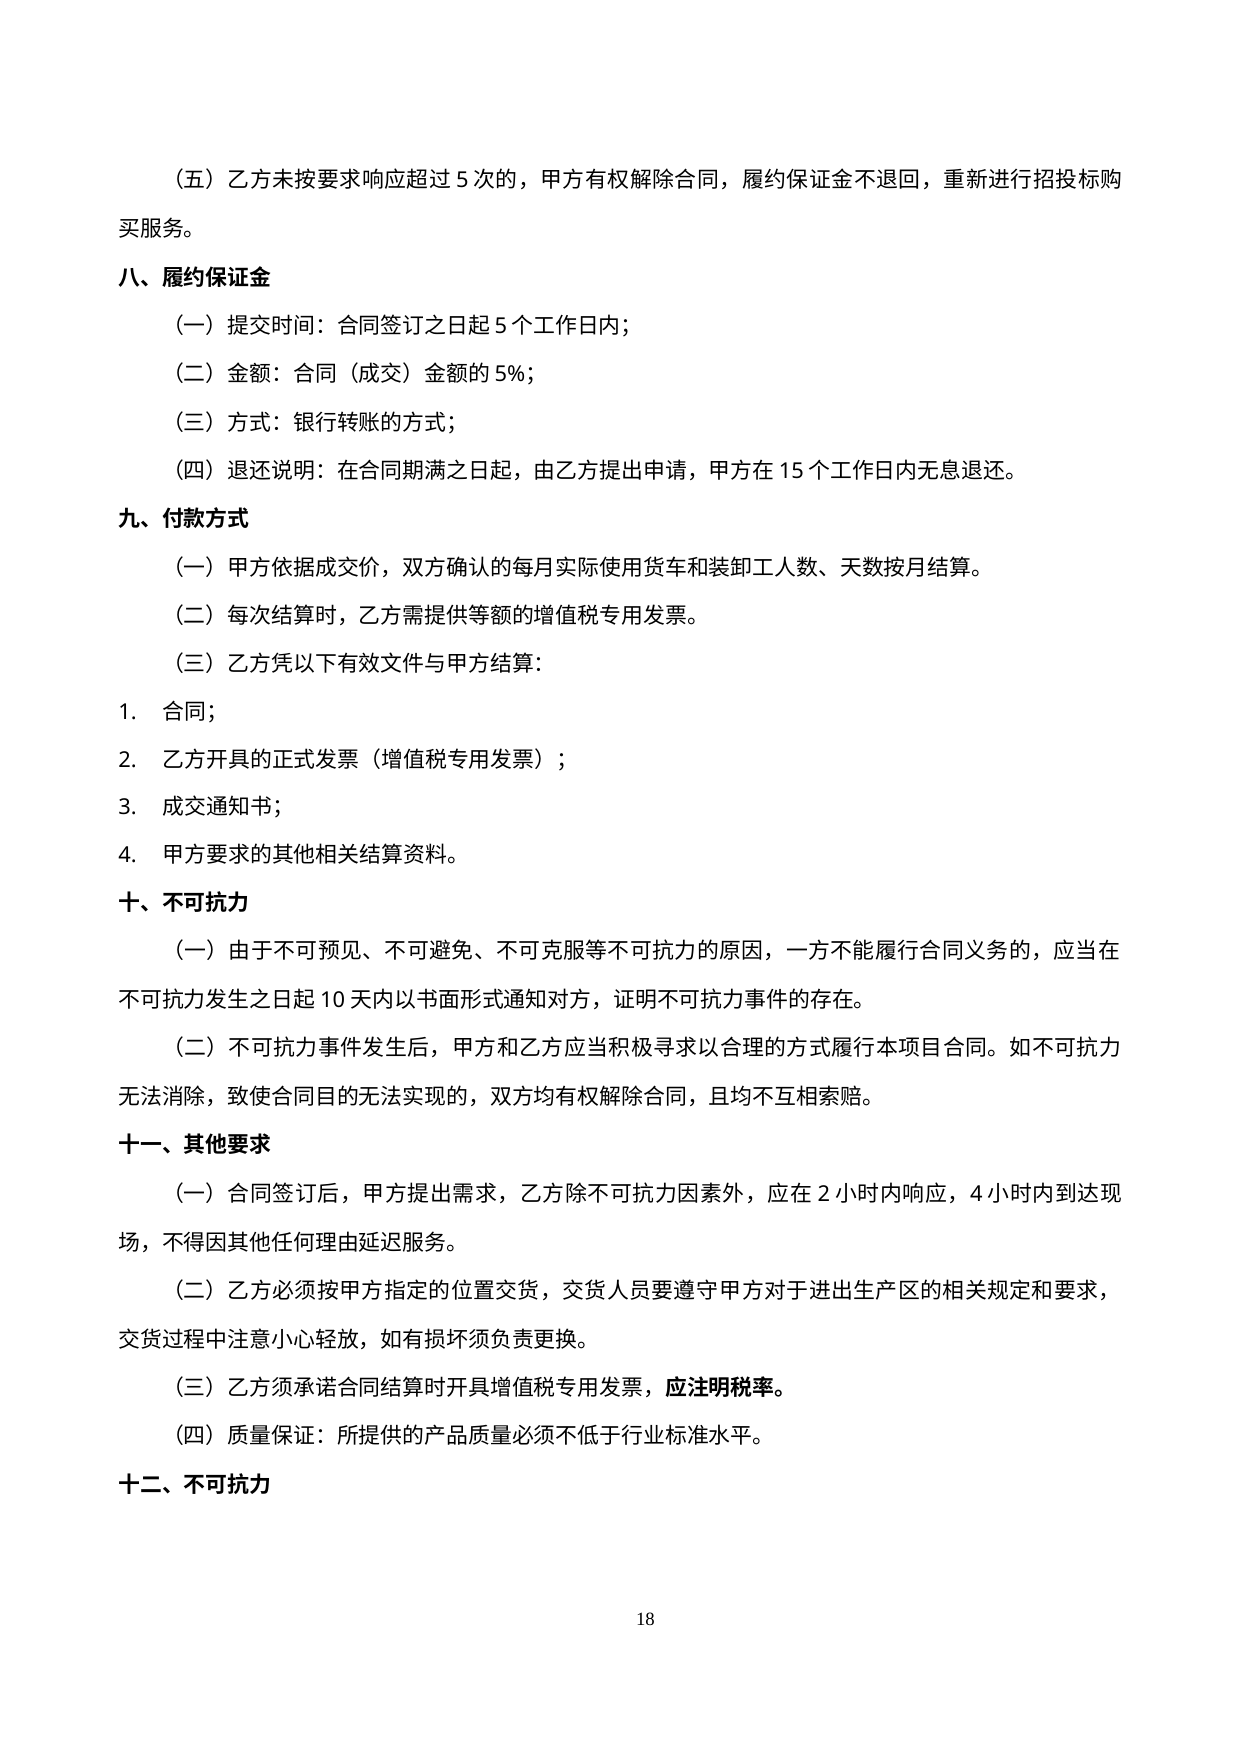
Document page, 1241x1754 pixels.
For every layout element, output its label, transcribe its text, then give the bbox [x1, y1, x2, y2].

list 提交时间：合同签订之日起5个工作日内； [118, 307, 1122, 340]
list 履约保证金 [74, 259, 1122, 292]
list 不可抗力 [74, 884, 1122, 917]
list 乙方凭以下有效文件与甲方结算： [118, 646, 1122, 678]
list 合同签订后，甲方提出需求，乙方除不可抗力因素外，应在2小时内响应，4小时内到达现场，不得因其他任何理由延迟服务。 [118, 1175, 1122, 1257]
list 乙方须承诺合同结算时开具增值税专用发票，应注明税率。 [118, 1369, 1122, 1402]
list 成交通知书； [118, 789, 1122, 821]
text （二）不可抗力事件发生后，甲方和乙方应当积极寻求以合理的方式履行本项目合同。如不可抗力无法消除，致使合同目的无法实现的，双方均有权解除合同，且均不互相索赔。 [118, 1030, 1122, 1111]
list 合同； [118, 694, 1122, 726]
list 方式：银行转账的方式； [118, 404, 1122, 437]
list 乙方必须按甲方指定的位置交货，交货人员要遵守甲方对于进出生产区的相关规定和要求，交货过程中注意小心轻放，如有损坏须负责更换。 [118, 1272, 1122, 1354]
list 不可抗力 [74, 1466, 1122, 1499]
list 每次结算时，乙方需提供等额的增值税专用发票。 [118, 597, 1122, 630]
list 其他要求 [74, 1127, 1122, 1159]
text （一）由于不可预见、不可避免、不可克服等不可抗力的原因，一方不能履行合同义务的，应当在不可抗力发生之日起 10 天内以书面形式通知对方，证明不可抗力事件的存在。 [118, 933, 1122, 1014]
list 甲方要求的其他相关结算资料。 [118, 837, 1122, 869]
list 质量保证：所提供的产品质量必须不低于行业标准水平。 [118, 1418, 1122, 1450]
list 乙方开具的正式发票（增值税专用发票）； [118, 742, 1122, 773]
list 金额：合同（成交）金额的5%； [118, 356, 1122, 388]
list 乙方未按要求响应超过5次的，甲方有权解除合同，履约保证金不退回，重新进行招投标购买服务。 [118, 162, 1122, 243]
list 退还说明：在合同期满之日起，由乙方提出申请，甲方在15个工作日内无息退还。 [118, 452, 1122, 485]
list 付款方式 [74, 501, 1122, 533]
list 甲方依据成交价，双方确认的每月实际使用货车和装卸工人数、天数按月结算。 [118, 549, 1122, 582]
